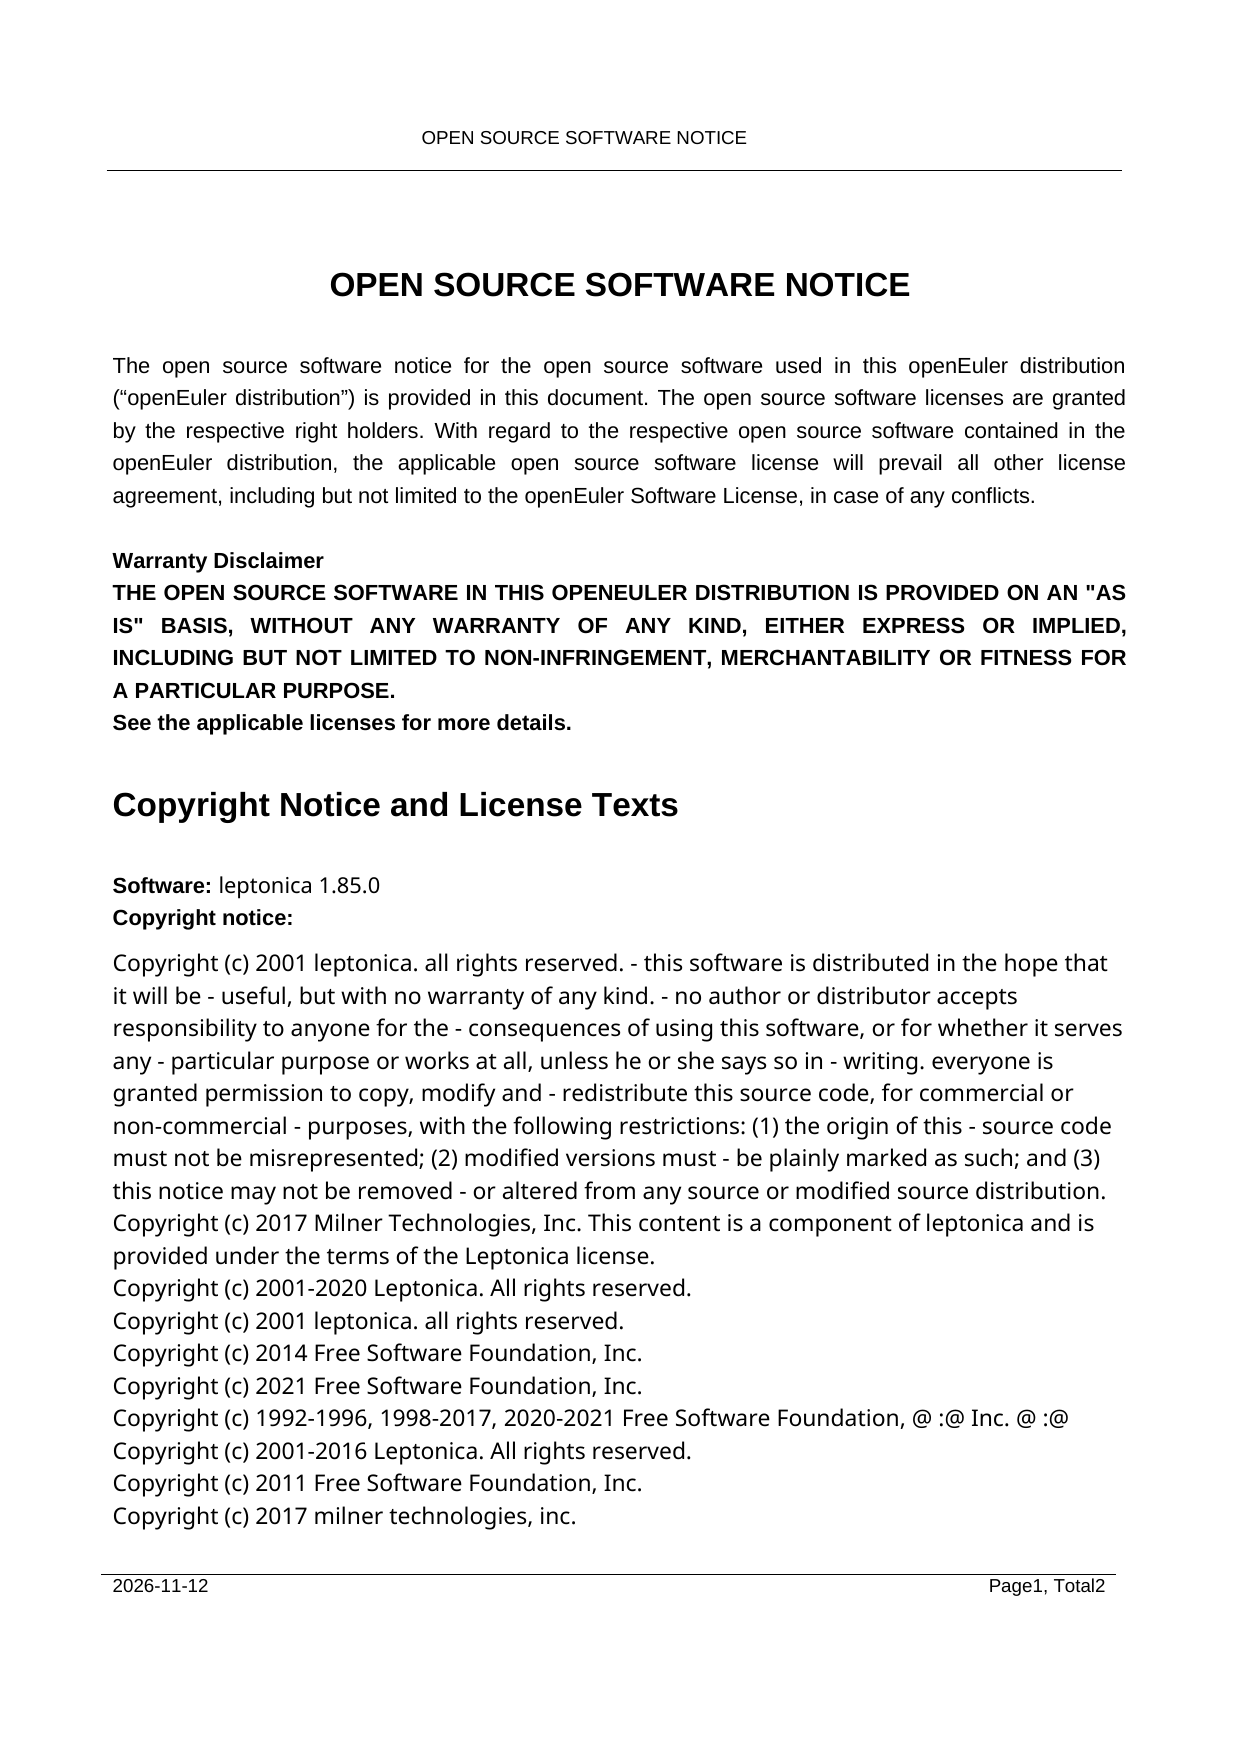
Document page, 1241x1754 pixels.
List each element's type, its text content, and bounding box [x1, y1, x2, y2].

text THE OPEN SOURCE SOFTWARE IN THIS OPENEULER DISTRIBUTION IS PROVIDED ON AN "AS IS" BASIS, WITHOUT ANY WARRANTY OF ANY KIND, EITHER EXPRESS OR IMPLIED, INCLUDING BUT NOT LIMITED TO NON-INFRINGEMENT, MERCHANTABILITY OR FITNESS FOR A PARTICULAR PURPOSE. See the applicable licenses for more details. [112, 576, 1128, 739]
text Copyright notice: [112, 901, 1128, 934]
text OPEN SOURCE SOFTWARE NOTICE [112, 251, 1128, 316]
title Software: leptonica 1.85.0 [112, 869, 1128, 901]
text Warranty Disclaimer [112, 544, 1128, 576]
text Copyright Notice and License Texts [112, 771, 1128, 836]
text The open source software notice for the open source software used in this openEuler distribution (“openEuler distribution”) is provided in this document. The open source software licenses are granted by the respective right holders. With regard to the respective open source software contained in the openEuler distribution, the applicable open source software license will prevail all other license agreement, including but not limited to the openEuler Software License, in case of any conflicts. [112, 349, 1128, 511]
text Copyright (c) 2001 leptonica. all rights reserved. - this software is distributed in the hope that it will be - useful, but with no warranty of any kind. - no author or distributor accepts responsibility to anyone for the - consequences of using this software, or for whether it serves any - particular purpose or works at all, unless he or she says so in - writing. everyone is granted permission to copy, modify and - redistribute this source code, for commercial or non-commercial - purposes, with the following restrictions: (1) the origin of this - source code must not be misrepresented; (2) modified versions must - be plainly marked as such; and (3) this notice may not be removed - or altered from any source or modified source distribution. Copyright (c) 2017 Milner Technologies, Inc. This content is a component of leptonica and is provided under the terms of the Leptonica license. Copyright (c) 2001-2020 Leptonica. All rights reserved. Copyright (c) 2001 leptonica. all rights reserved. Copyright (c) 2014 Free Software Foundation, Inc. Copyright (c) 2021 Free Software Foundation, Inc. Copyright (c) 1992-1996, 1998-2017, 2020-2021 Free Software Foundation, @ :@ Inc. @ :@ Copyright (c) 2001-2016 Leptonica. All rights reserved. Copyright (c) 2011 Free Software Foundation, Inc. Copyright (c) 2017 milner technologies, inc. [112, 947, 1128, 1564]
